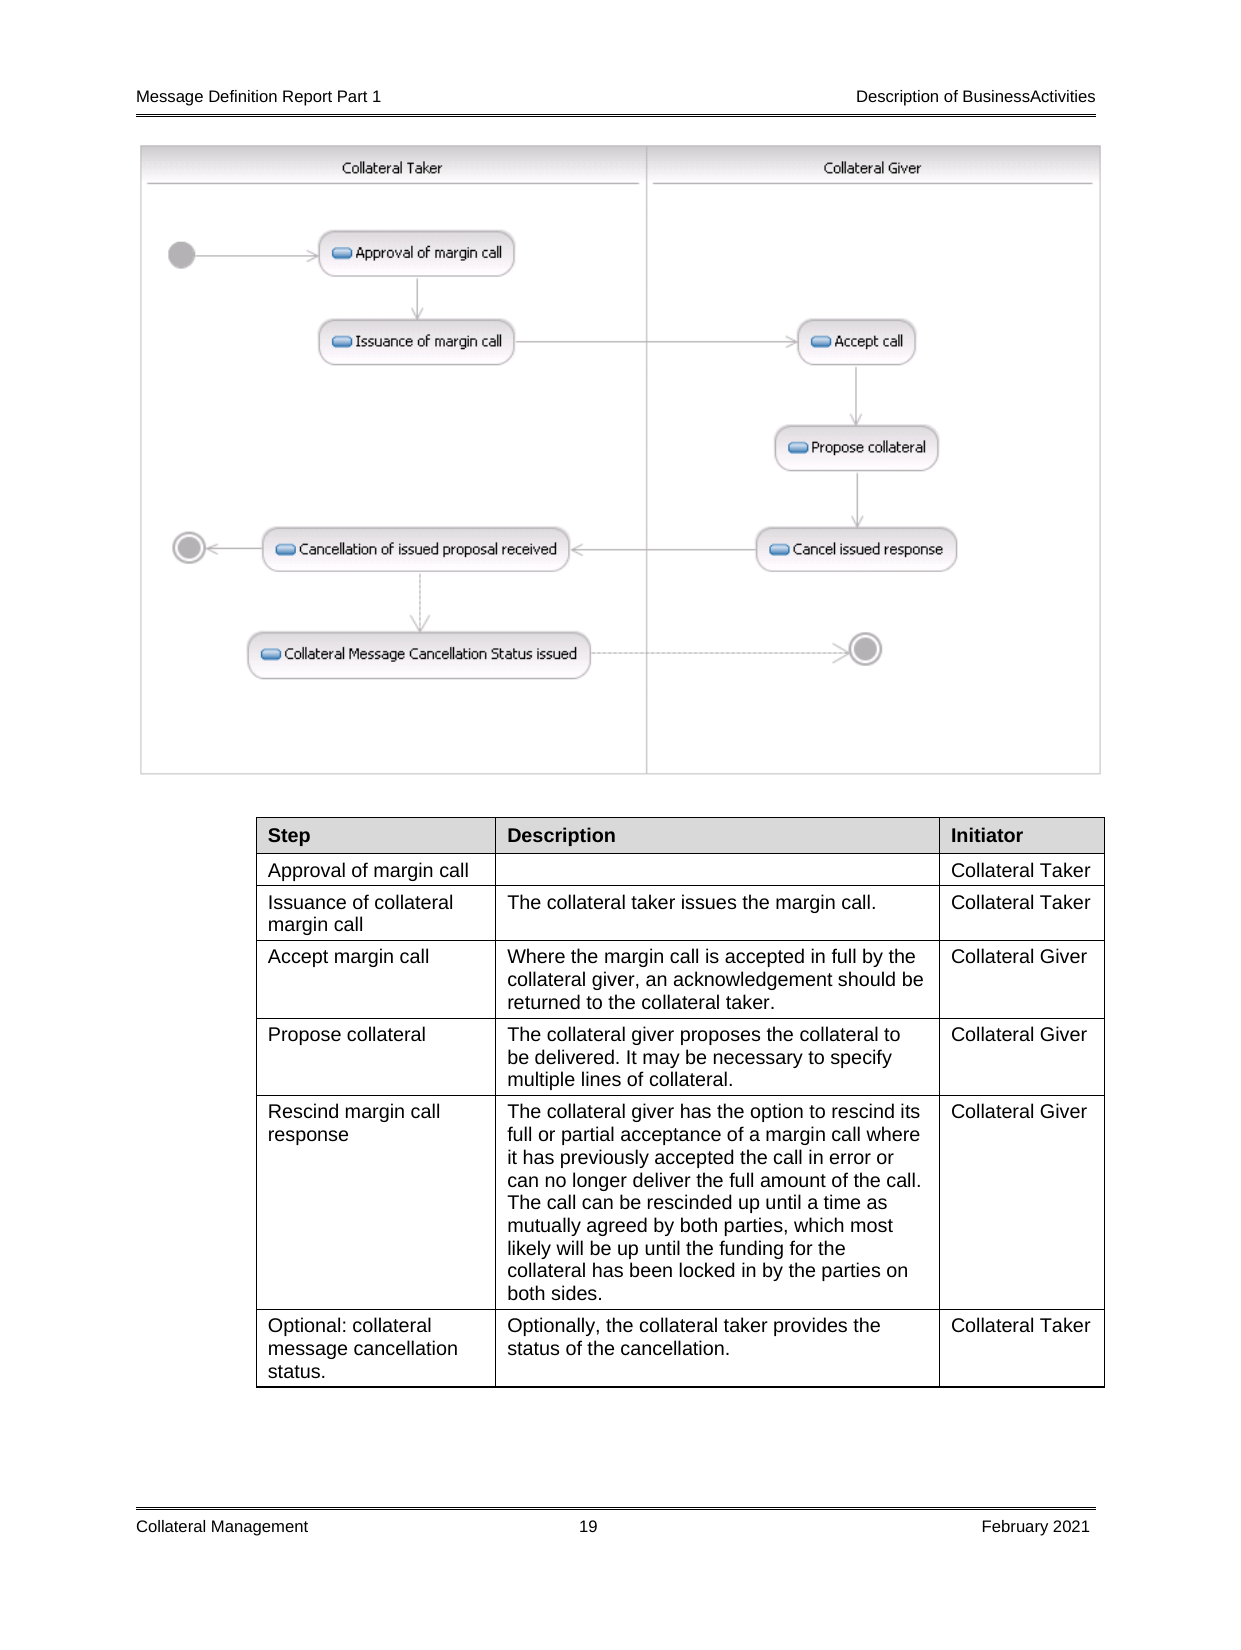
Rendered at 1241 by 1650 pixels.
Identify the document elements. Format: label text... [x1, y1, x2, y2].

table_cell Issuance of collateral margin call [257, 886, 495, 940]
table_cell Optional: collateral message cancellation status. [257, 1310, 495, 1386]
picture [135, 140, 1105, 780]
table_header Step [257, 818, 495, 853]
table_header Description [496, 818, 939, 853]
table_cell Collateral Giver [940, 1019, 1104, 1095]
table_cell The collateral giver proposes the collateral to be delivered. It may be necessary to specify multiple lines of collateral. [496, 1019, 939, 1095]
table_cell Collateral Taker [940, 854, 1104, 885]
table_cell Propose collateral [257, 1019, 495, 1095]
table_cell Collateral Giver [940, 941, 1104, 1018]
table_cell Collateral Taker [940, 886, 1104, 940]
table_cell Approval of margin call [257, 854, 495, 885]
table_cell Accept margin call [257, 941, 495, 1018]
table_cell [496, 854, 939, 885]
table_cell Rescind margin call response [257, 1096, 495, 1309]
table_cell The collateral taker issues the margin call. [496, 886, 939, 940]
table_cell Collateral Taker [940, 1310, 1104, 1386]
table_cell Where the margin call is accepted in full by the collateral giver, an acknowledgement should be returned to the collateral taker. [496, 941, 939, 1018]
table_cell Collateral Giver [940, 1096, 1104, 1309]
table_header Initiator [940, 818, 1104, 853]
table_cell The collateral giver has the option to rescind its full or partial acceptance of a margin call where it has previously accepted the call in error or can no longer deliver the full amount of the call. The call can be rescinded up until a time as mutually agreed by both parties, which most likely will be up until the funding for the collateral has been locked in by the parties on both sides. [496, 1096, 939, 1309]
table_cell Optionally, the collateral taker provides the status of the cancellation. [496, 1310, 939, 1386]
